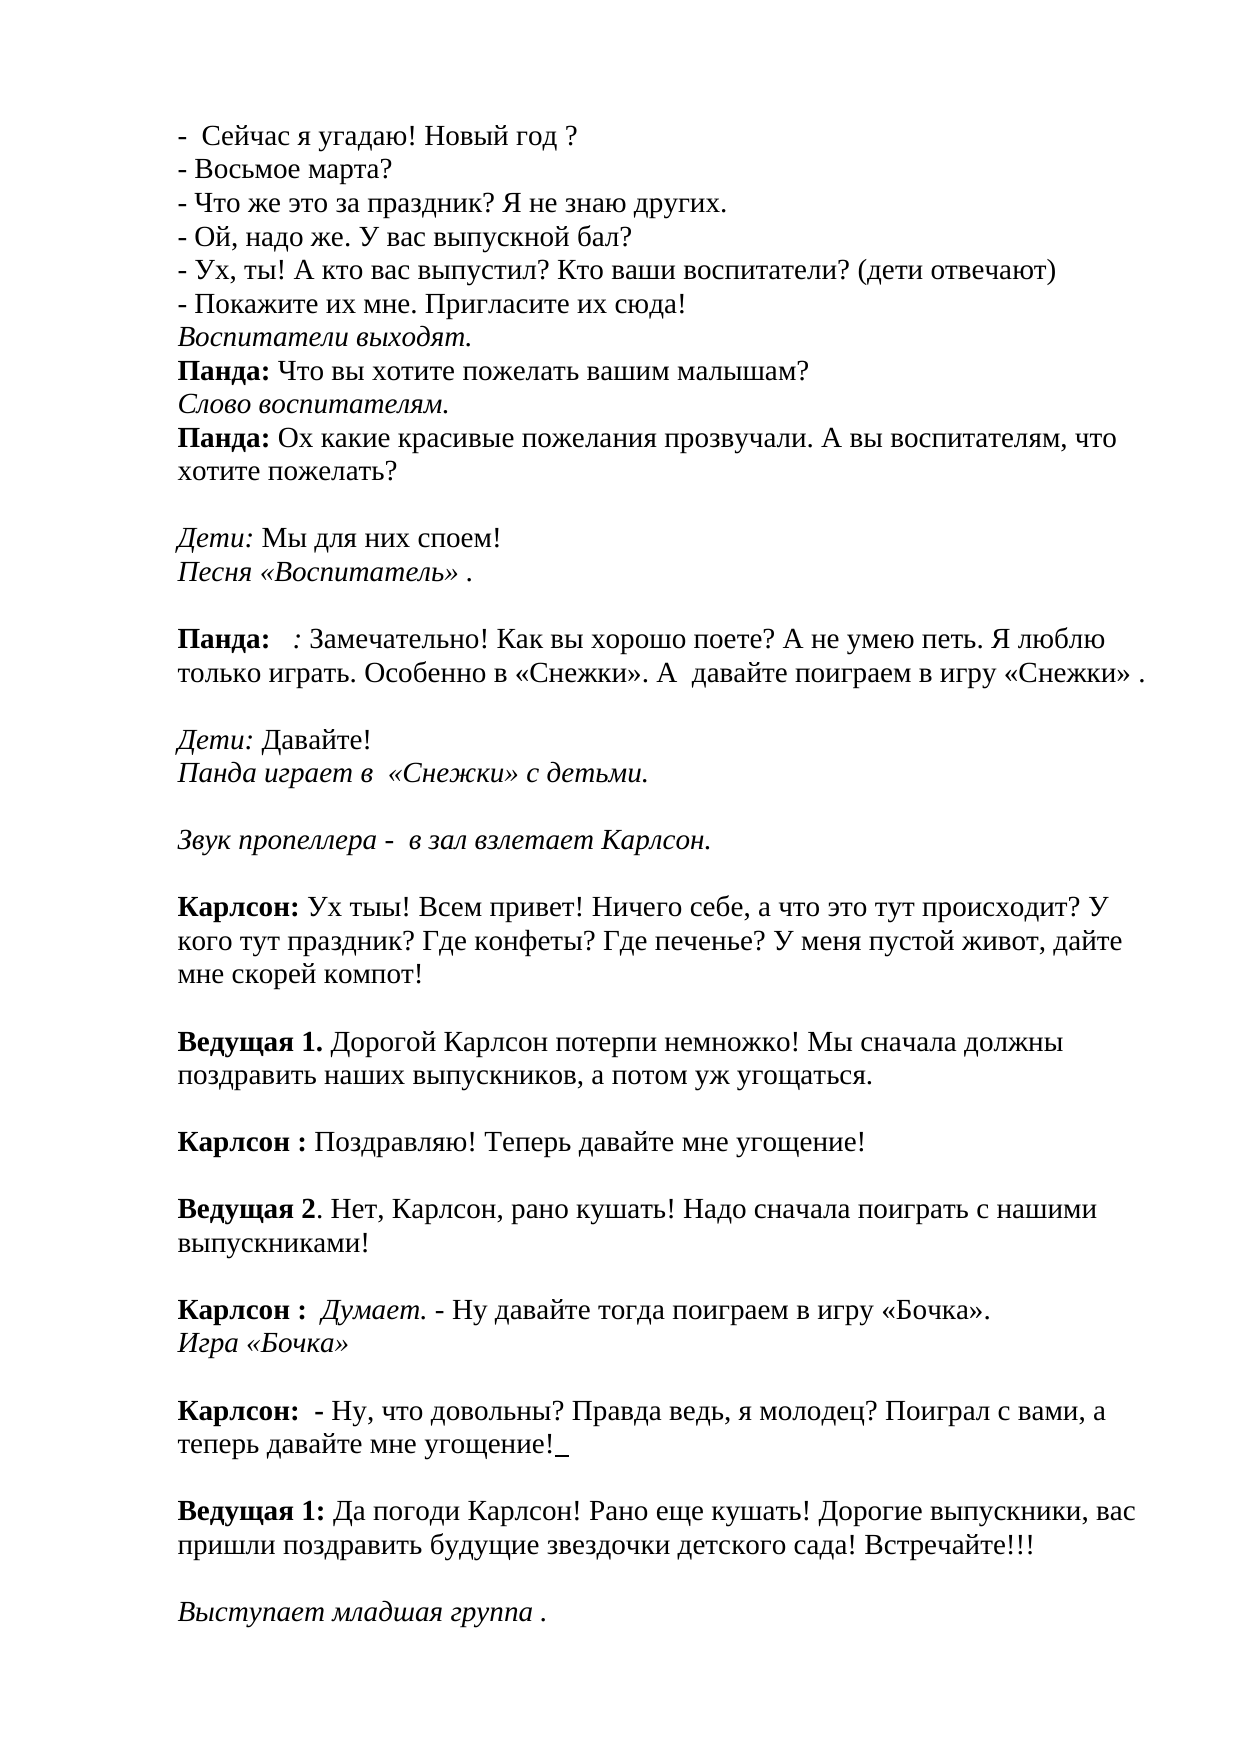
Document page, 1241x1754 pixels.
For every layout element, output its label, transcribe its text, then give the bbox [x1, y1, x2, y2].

text Панда играет в «Снежки» с детьми. [177, 755, 1152, 789]
text Выступает младшая группа . [177, 1594, 1152, 1627]
text - Ой, надо же. У вас выпускной бал? [177, 219, 1152, 252]
text Дети: Мы для них споем! [177, 521, 1152, 554]
text - Ух, ты! А кто вас выпустил? Кто ваши воспитатели? (дети отвечают) [177, 252, 1152, 286]
text - Восьмое марта? [177, 152, 1152, 185]
text Карлсон: - Ну, что довольны? Правда ведь, я молодец? Поиграл с вами, а теперь давайте мне угощение! [177, 1393, 1152, 1460]
text Карлсон : Поздравляю! Теперь давайте мне угощение! [177, 1124, 1152, 1158]
text Карлсон: Ух тыы! Всем привет! Ничего себе, а что это тут происходит? У кого тут праздник? Где конфеты? Где печенье? У меня пустой живот, дайте мне скорей компот! [177, 889, 1152, 990]
text Панда: Ох какие красивые пожелания прозвучали. А вы воспитателям, что хотите пожелать? [177, 420, 1152, 487]
text Воспитатели выходят. [177, 319, 1152, 353]
text Ведущая 1: Да погоди Карлсон! Рано еще кушать! Дорогие выпускники, вас пришли поздравить будущие звездочки детского сада! Встречайте!!! [177, 1493, 1152, 1560]
text Дети: Давайте! [177, 722, 1152, 755]
text Ведущая 1. Дорогой Карлсон потерпи немножко! Мы сначала должны поздравить наших выпускников, а потом уж угощаться. [177, 1024, 1152, 1091]
text - Покажите их мне. Пригласите их сюда! [177, 286, 1152, 319]
text Панда: : Замечательно! Как вы хорошо поете? А не умею петь. Я люблю только играть. Особенно в «Снежки». А давайте поиграем в игру «Снежки» . [177, 621, 1152, 688]
text - Сейчас я угадаю! Новый год ? [177, 118, 1152, 152]
text Панда: Что вы хотите пожелать вашим малышам? [177, 353, 1152, 386]
text Слово воспитателям. [177, 386, 1152, 420]
text Звук пропеллера - в зал взлетает Карлсон. [177, 822, 1152, 856]
text Песня «Воспитатель» . [177, 554, 1152, 588]
text Игра «Бочка» [177, 1326, 1152, 1359]
text Ведущая 2. Нет, Карлсон, рано кушать! Надо сначала поиграть с нашими выпускниками! [177, 1191, 1152, 1258]
text Карлсон : Думает. - Ну давайте тогда поиграем в игру «Бочка». [177, 1292, 1152, 1326]
text - Что же это за праздник? Я не знаю других. [177, 185, 1152, 219]
